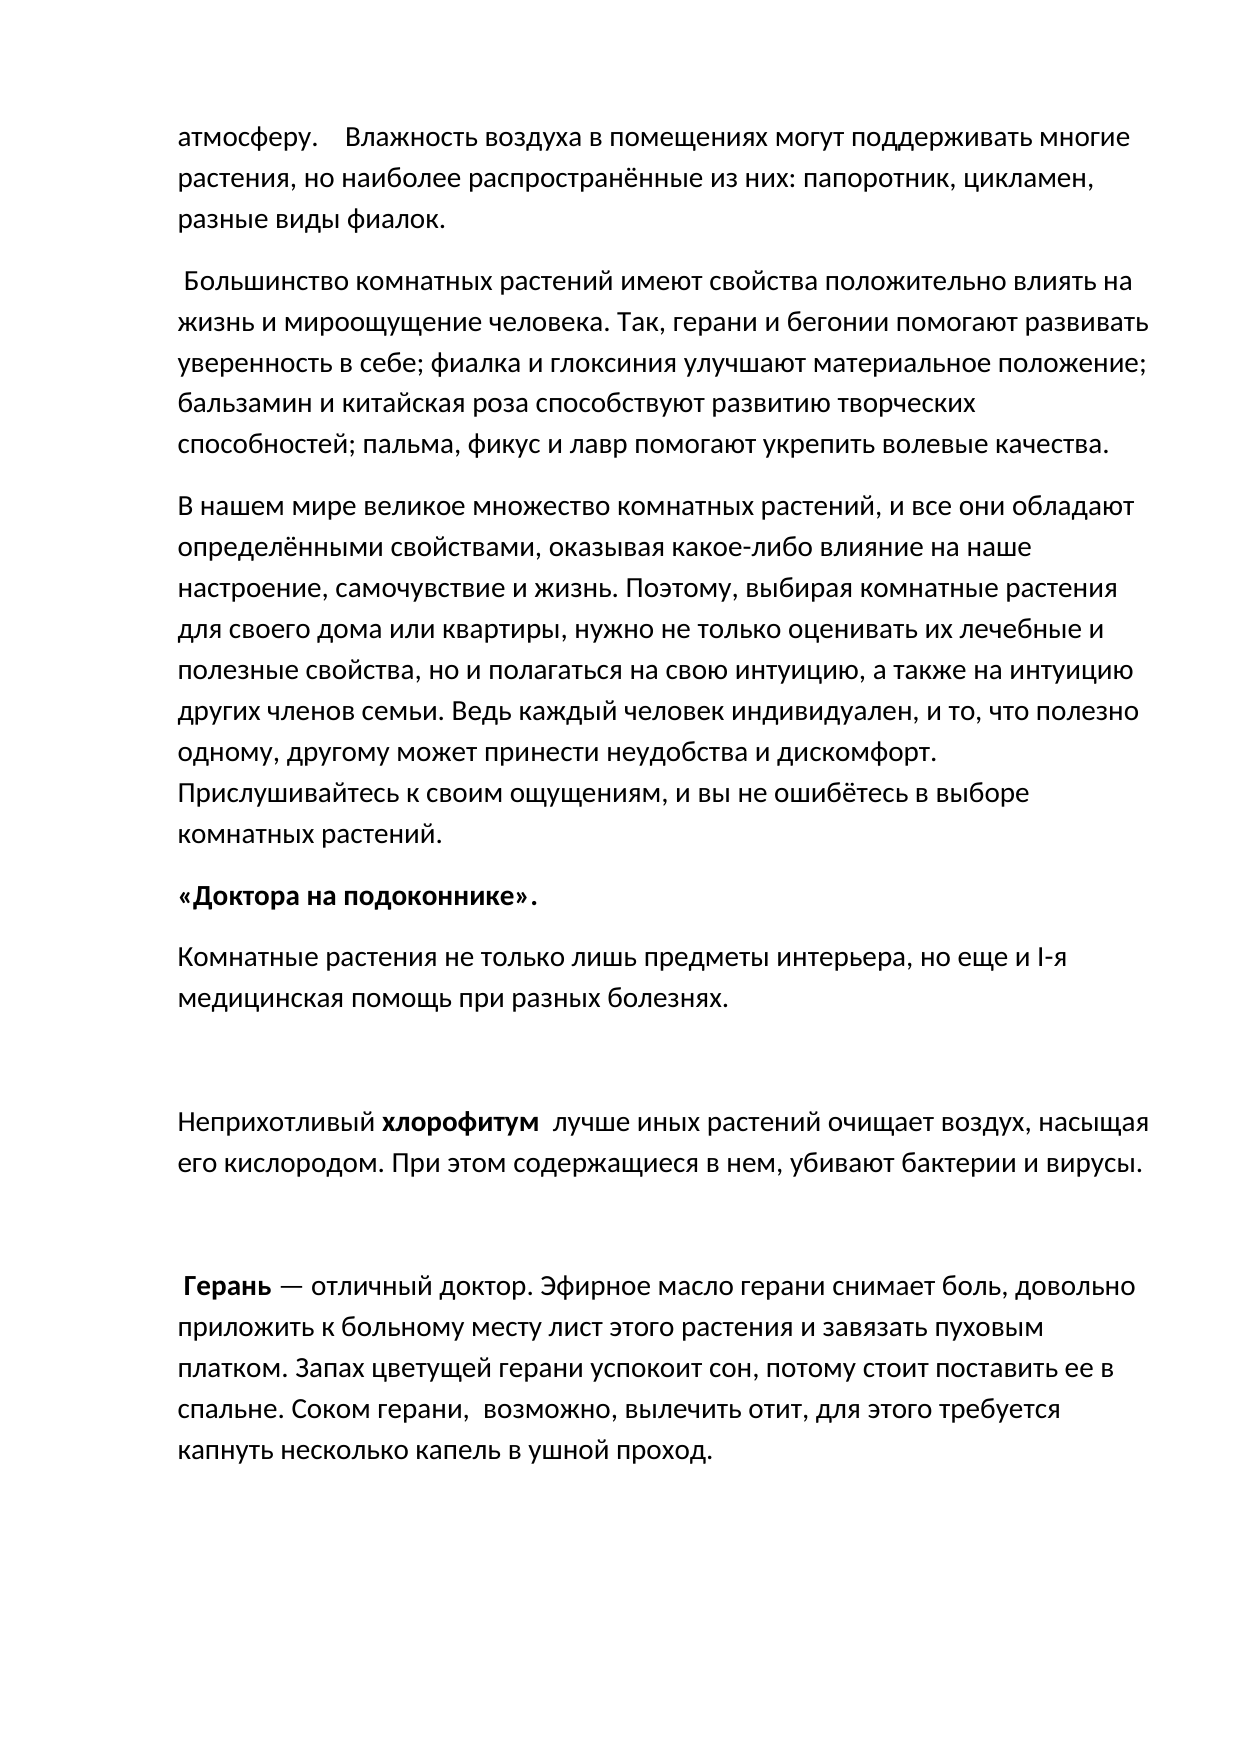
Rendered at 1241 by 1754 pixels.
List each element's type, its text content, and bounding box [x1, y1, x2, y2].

text В нашем мире великое множество комнатных растений, и все они обладают определёнными свойствами, оказывая какое-либо влияние на наше настроение, самочувствие и жизнь. Поэтому, выбирая комнатные растения для своего дома или квартиры, нужно не только оценивать их лечебные и полезные свойства, но и полагаться на свою интуицию, а также на интуицию других членов семьи. Ведь каждый человек индивидуален, и то, что полезно одному, другому может принести неудобства и дискомфорт. Прислушивайтесь к своим ощущениям, и вы не ошибётесь в выборе комнатных растений. [177, 487, 1152, 850]
text Неприхотливый хлорофитум лучше иных растений очищает воздух, насыщая его кислородом. При этом содержащиеся в нем, убивают бактерии и вирусы. [177, 1103, 1152, 1179]
text «Доктора на подоконнике». [177, 877, 1152, 912]
text Комнатные растения не только лишь предметы интерьера, но еще и I-я медицинская помощь при разных болезнях. [177, 938, 1152, 1015]
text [177, 118, 1152, 236]
text Большинство комнатных растений имеют свойства положительно влиять на жизнь и мироощущение человека. Так, герани и бегонии помогают развивать уверенность в себе; фиалка и глоксиния улучшают материальное положение; бальзамин и китайская роза способствуют развитию творческих способностей; пальма, фикус и лавр помогают укрепить волевые качества. [177, 262, 1152, 461]
text Герань — отличный доктор. Эфирное масло герани снимает боль, довольно приложить к больному месту лист этого растения и завязать пуховым платком. Запах цветущей герани успокоит сон, потому стоит поставить ее в спальне. Соком герани, возможно, вылечить отит, для этого требуется капнуть несколько капель в ушной проход. [177, 1267, 1152, 1467]
